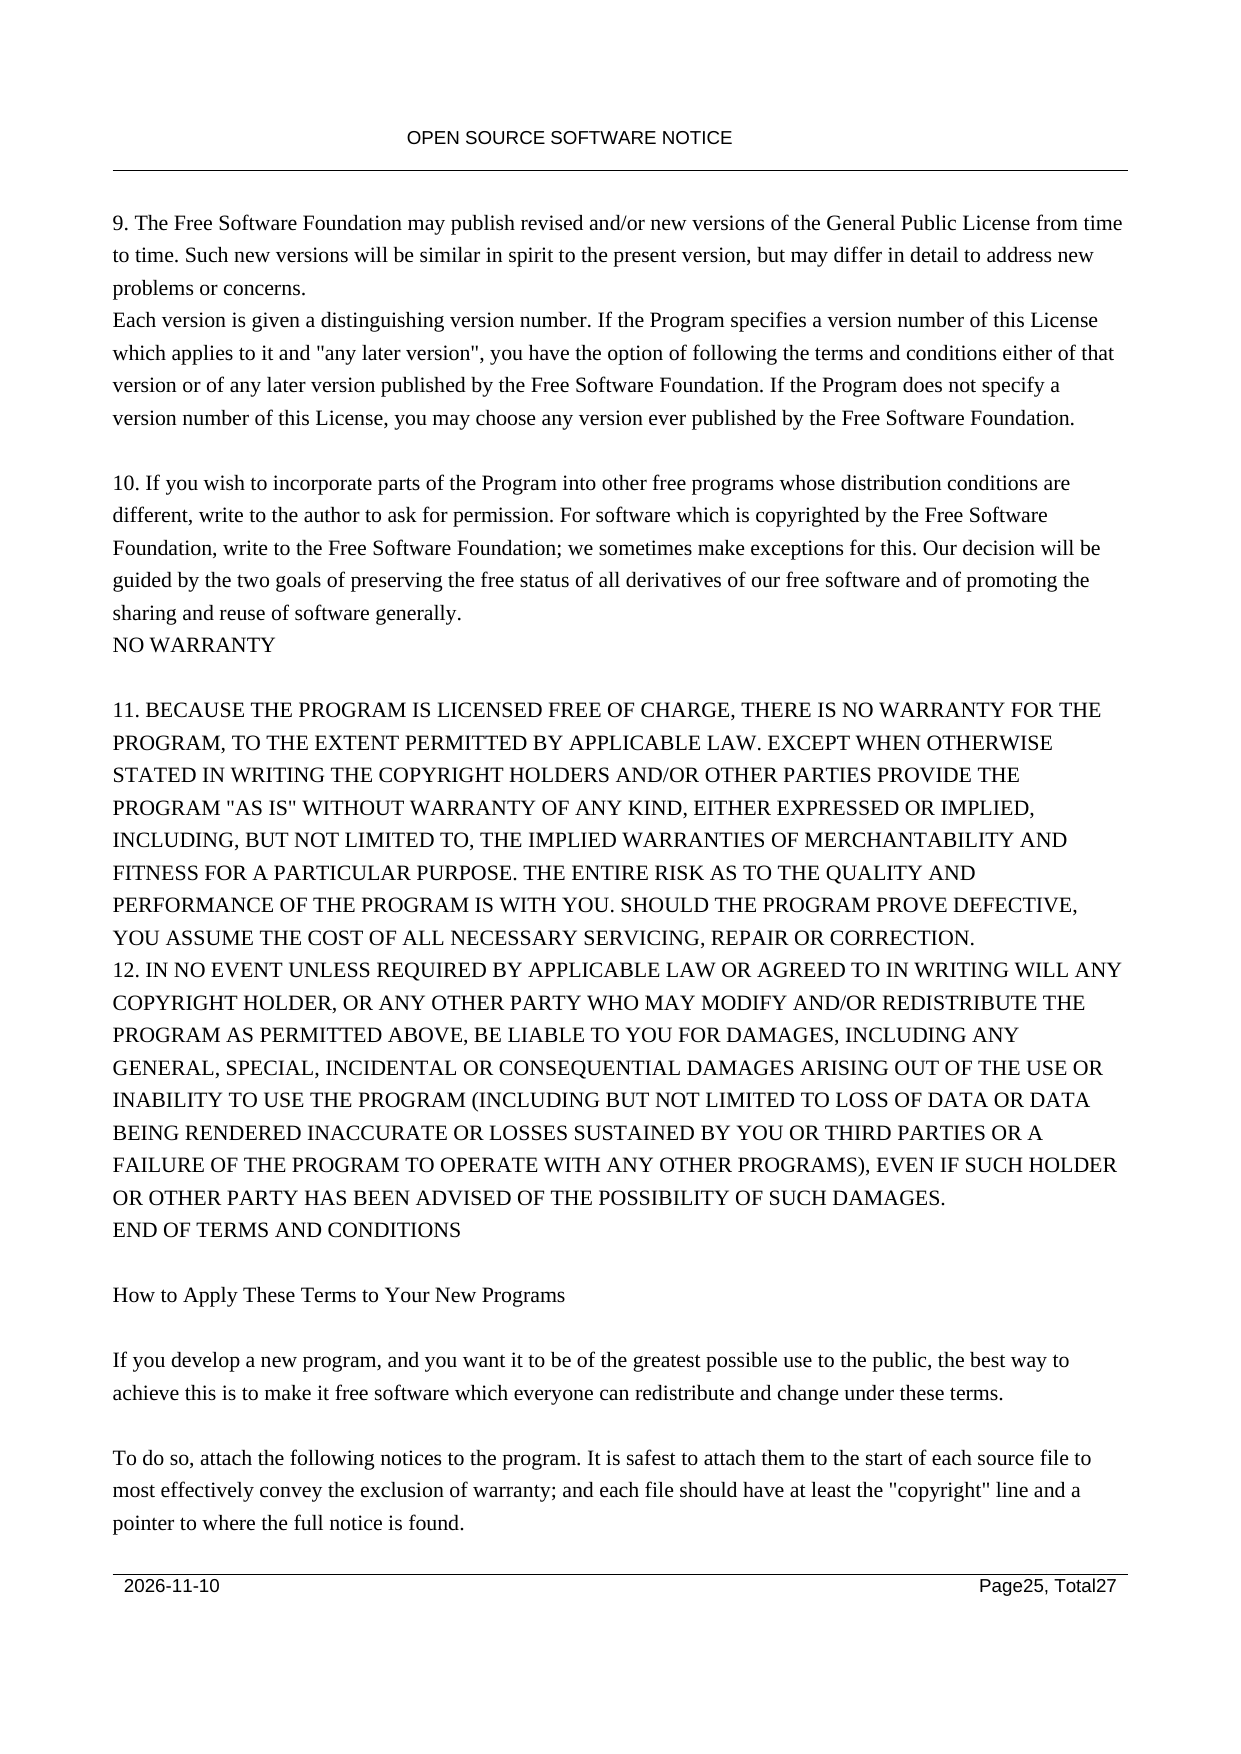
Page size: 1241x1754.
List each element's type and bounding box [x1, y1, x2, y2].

text [112, 206, 1128, 1539]
